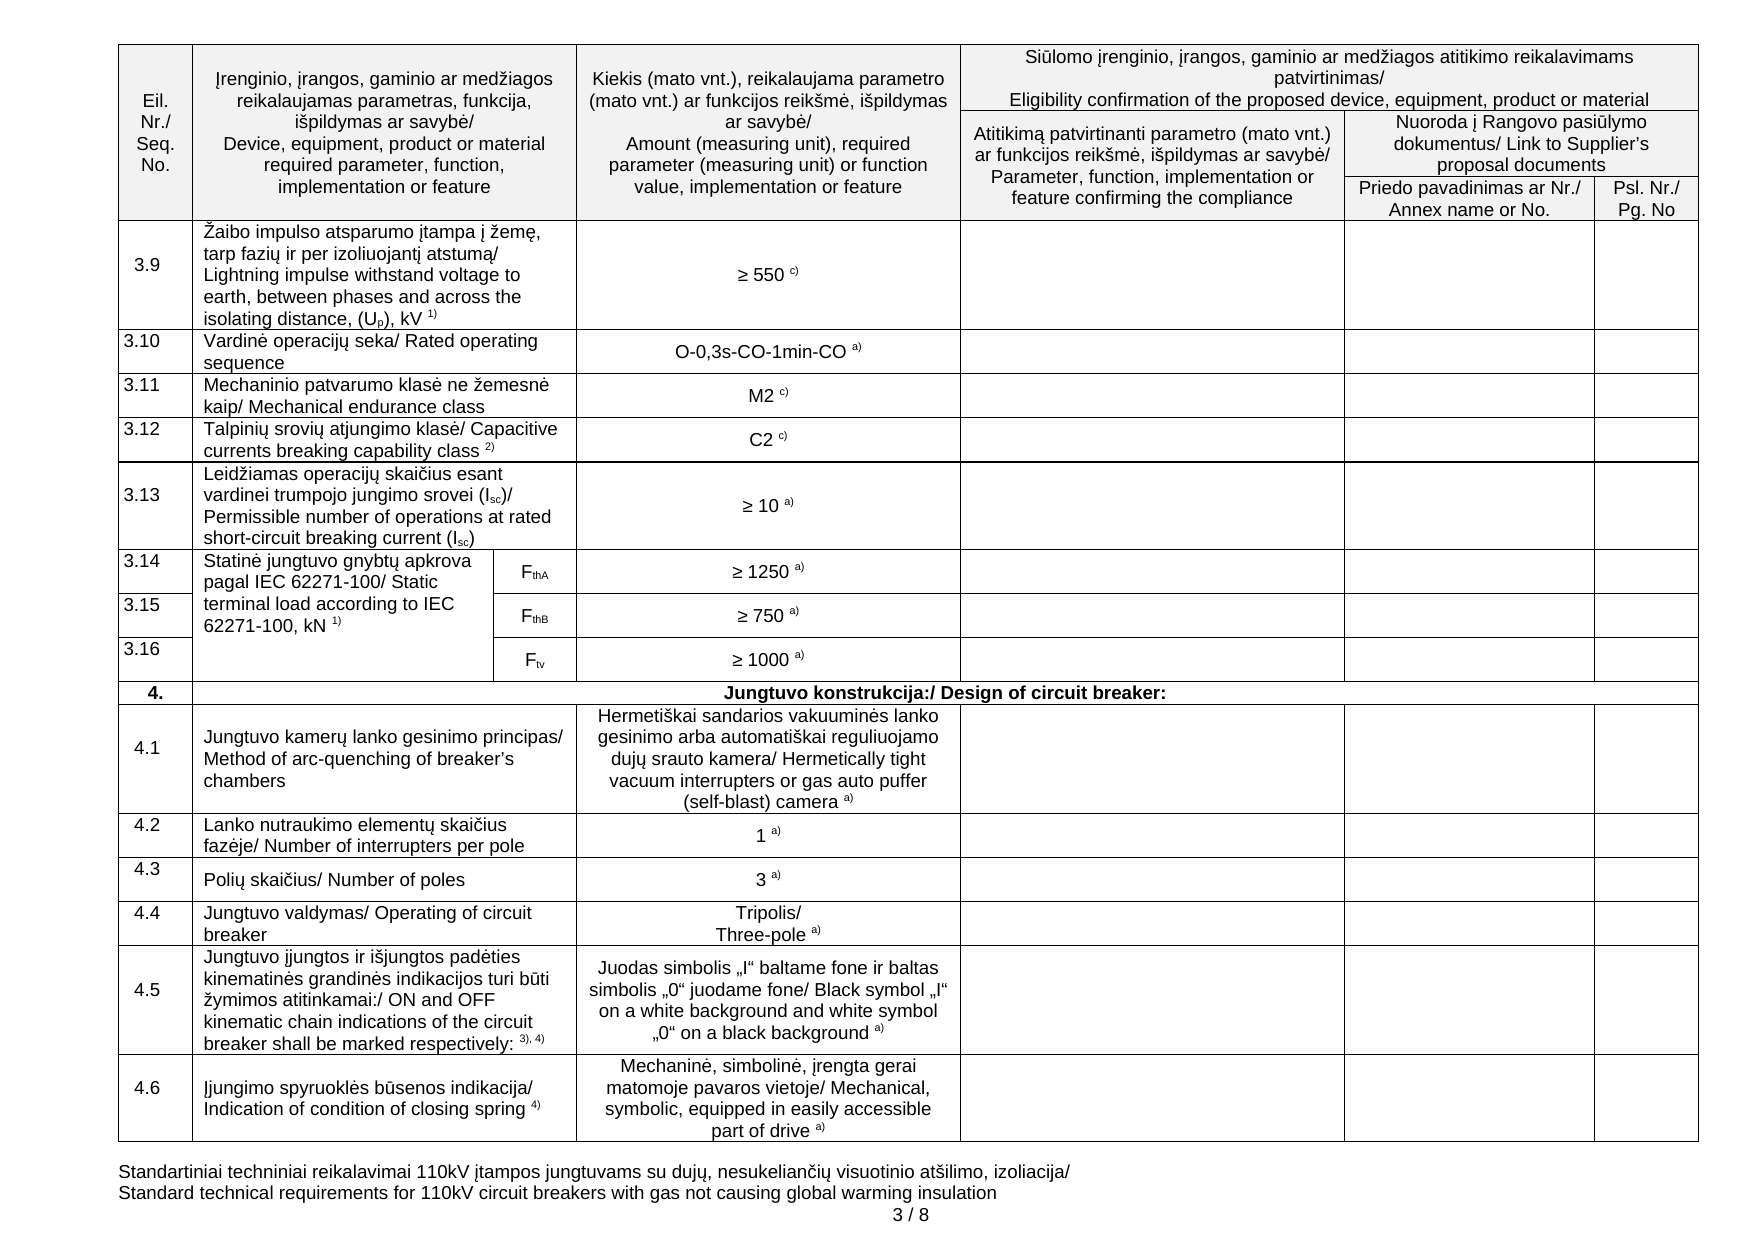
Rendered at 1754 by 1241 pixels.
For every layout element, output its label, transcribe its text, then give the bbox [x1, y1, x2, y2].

table_cell Ftv [494, 638, 576, 681]
table_cell [119, 705, 192, 813]
table_cell Leidžiamas operacijų skaičius esant vardinei trumpojo jungimo srovei (Isc)/ Permissible number of operations at rated short-circuit breaking current (Isc) [193, 463, 576, 549]
table_cell [1595, 858, 1698, 901]
table_cell [1595, 705, 1698, 813]
table_cell [1595, 638, 1698, 681]
table_cell [961, 902, 1344, 945]
table_cell [961, 330, 1344, 373]
table_cell Atitikimą patvirtinanti parametro (mato vnt.) ar funkcijos reikšmė, išpildymas ar savybė/ Parameter, function, implementation or feature confirming the compliance [961, 111, 1344, 220]
table_cell Jungtuvo konstrukcija:/ Design of circuit breaker: [193, 682, 1698, 704]
table_cell [1345, 374, 1594, 417]
table_cell [961, 550, 1344, 593]
table_cell Mechaninė, simbolinė, įrengta gerai matomoje pavaros vietoje/ Mechanical, symbolic, equipped in easily accessible part of drive a) [577, 1055, 960, 1141]
table_cell [119, 463, 192, 549]
table_cell [119, 374, 192, 417]
table_cell M2 c) [577, 374, 960, 417]
table_cell 4. [119, 682, 192, 704]
table_header Siūlomo įrenginio, įrangos, gaminio ar medžiagos atitikimo reikalavimams patvirtinimas/ Eligibility confirmation of the proposed device, equipment, product or material [961, 45, 1698, 110]
table_cell ≥ 1000 a) [577, 638, 960, 681]
table_cell [1345, 814, 1594, 857]
table_cell C2 c) [577, 418, 960, 461]
table_cell [961, 858, 1344, 901]
table_cell [1345, 221, 1594, 329]
table_cell [1345, 638, 1594, 681]
table_cell [961, 946, 1344, 1054]
table_cell [1595, 594, 1698, 637]
table_cell Statinė jungtuvo gnybtų apkrova pagal IEC 62271-100/ Static terminal load according to IEC 62271-100, kN 1) [193, 550, 493, 681]
table_cell [1345, 705, 1594, 813]
table_cell [119, 550, 192, 593]
table_cell [119, 638, 192, 681]
table_cell [1595, 550, 1698, 593]
table_cell O-0,3s-CO-1min-CO a) [577, 330, 960, 373]
table_cell [961, 638, 1344, 681]
table_cell ≥ 750 a) [577, 594, 960, 637]
table_cell Hermetiškai sandarios vakuuminės lanko gesinimo arba automatiškai reguliuojamo dujų srauto kamera/ Hermetically tight vacuum interrupters or gas auto puffer (self-blast) camera a) [577, 705, 960, 813]
table_cell [1345, 946, 1594, 1054]
table_cell Įjungimo spyruoklės būsenos indikacija/ Indication of condition of closing spring 4) [193, 1055, 576, 1141]
table_cell [119, 946, 192, 1054]
table_cell [1345, 463, 1594, 549]
table_cell [961, 463, 1344, 549]
table_cell [961, 418, 1344, 461]
table_cell [1595, 946, 1698, 1054]
table_cell [1345, 418, 1594, 461]
table_cell [1345, 550, 1594, 593]
table_cell [1345, 330, 1594, 373]
table_cell [1595, 418, 1698, 461]
table_cell [1595, 221, 1698, 329]
table_cell FthA [494, 550, 576, 593]
table_cell [119, 902, 192, 945]
table_cell [961, 705, 1344, 813]
table_cell Jungtuvo kamerų lanko gesinimo principas/ Method of arc-quenching of breaker’s chambers [193, 705, 576, 813]
table_cell ≥ 550 c) [577, 221, 960, 329]
table_cell FthB [494, 594, 576, 637]
table_cell [1595, 330, 1698, 373]
table_header Kiekis (mato vnt.), reikalaujama parametro (mato vnt.) ar funkcijos reikšmė, išpildymas ar savybė/ Amount (measuring unit), required parameter (measuring unit) or function value, implementation or feature [577, 45, 960, 220]
table_cell [119, 858, 192, 901]
table_cell [1595, 1055, 1698, 1141]
table_cell Nuoroda į Rangovo pasiūlymo dokumentus/ Link to Supplier’s proposal documents [1345, 111, 1698, 176]
table_cell Juodas simbolis „I“ baltame fone ir baltas simbolis „0“ juodame fone/ Black symbol „I“ on a white background and white symbol „0“ on a black background a) [577, 946, 960, 1054]
table_cell [1595, 374, 1698, 417]
table_cell [961, 594, 1344, 637]
table_cell [961, 221, 1344, 329]
table_cell Tripolis/ Three-pole a) [577, 902, 960, 945]
table_cell [1595, 902, 1698, 945]
table_cell Žaibo impulso atsparumo įtampa į žemę, tarp fazių ir per izoliuojantį atstumą/ Lightning impulse withstand voltage to earth, between phases and across the isolating distance, (Up), kV 1) [193, 221, 576, 329]
table_cell [1345, 858, 1594, 901]
table_cell [119, 221, 192, 329]
table_cell [1345, 902, 1594, 945]
table_cell Jungtuvo įjungtos ir išjungtos padėties kinematinės grandinės indikacijos turi būti žymimos atitinkamai:/ ON and OFF kinematic chain indications of the circuit breaker shall be marked respectively: 3), 4) [193, 946, 576, 1054]
table_cell ≥ 10 a) [577, 463, 960, 549]
table_cell Polių skaičius/ Number of poles [193, 858, 576, 901]
table_cell Talpinių srovių atjungimo klasė/ Capacitive currents breaking capability class 2) [193, 418, 576, 461]
table_cell Jungtuvo valdymas/ Operating of circuit breaker [193, 902, 576, 945]
table_cell Vardinė operacijų seka/ Rated operating sequence [193, 330, 576, 373]
table_cell 3 a) [577, 858, 960, 901]
table_cell 1 a) [577, 814, 960, 857]
table_cell [119, 418, 192, 461]
table_cell [119, 814, 192, 857]
table_cell [1345, 594, 1594, 637]
table_cell ≥ 1250 a) [577, 550, 960, 593]
table_cell Priedo pavadinimas ar Nr./ Annex name or No. [1345, 177, 1594, 220]
table_cell Psl. Nr./ Pg. No [1595, 177, 1698, 220]
table_header Eil. Nr./ Seq. No. [119, 45, 192, 220]
table_cell [1345, 1055, 1594, 1141]
table_cell [1595, 463, 1698, 549]
table_cell [1595, 814, 1698, 857]
table_cell [119, 1055, 192, 1141]
table_cell [119, 594, 192, 637]
table_header Įrenginio, įrangos, gaminio ar medžiagos reikalaujamas parametras, funkcija, išpildymas ar savybė/ Device, equipment, product or material required parameter, function, implementation or feature [193, 45, 576, 220]
table_cell Lanko nutraukimo elementų skaičius fazėje/ Number of interrupters per pole [193, 814, 576, 857]
table_cell [961, 1055, 1344, 1141]
table_cell [119, 330, 192, 373]
table_cell [961, 374, 1344, 417]
table_cell Mechaninio patvarumo klasė ne žemesnė kaip/ Mechanical endurance class [193, 374, 576, 417]
table_cell [961, 814, 1344, 857]
